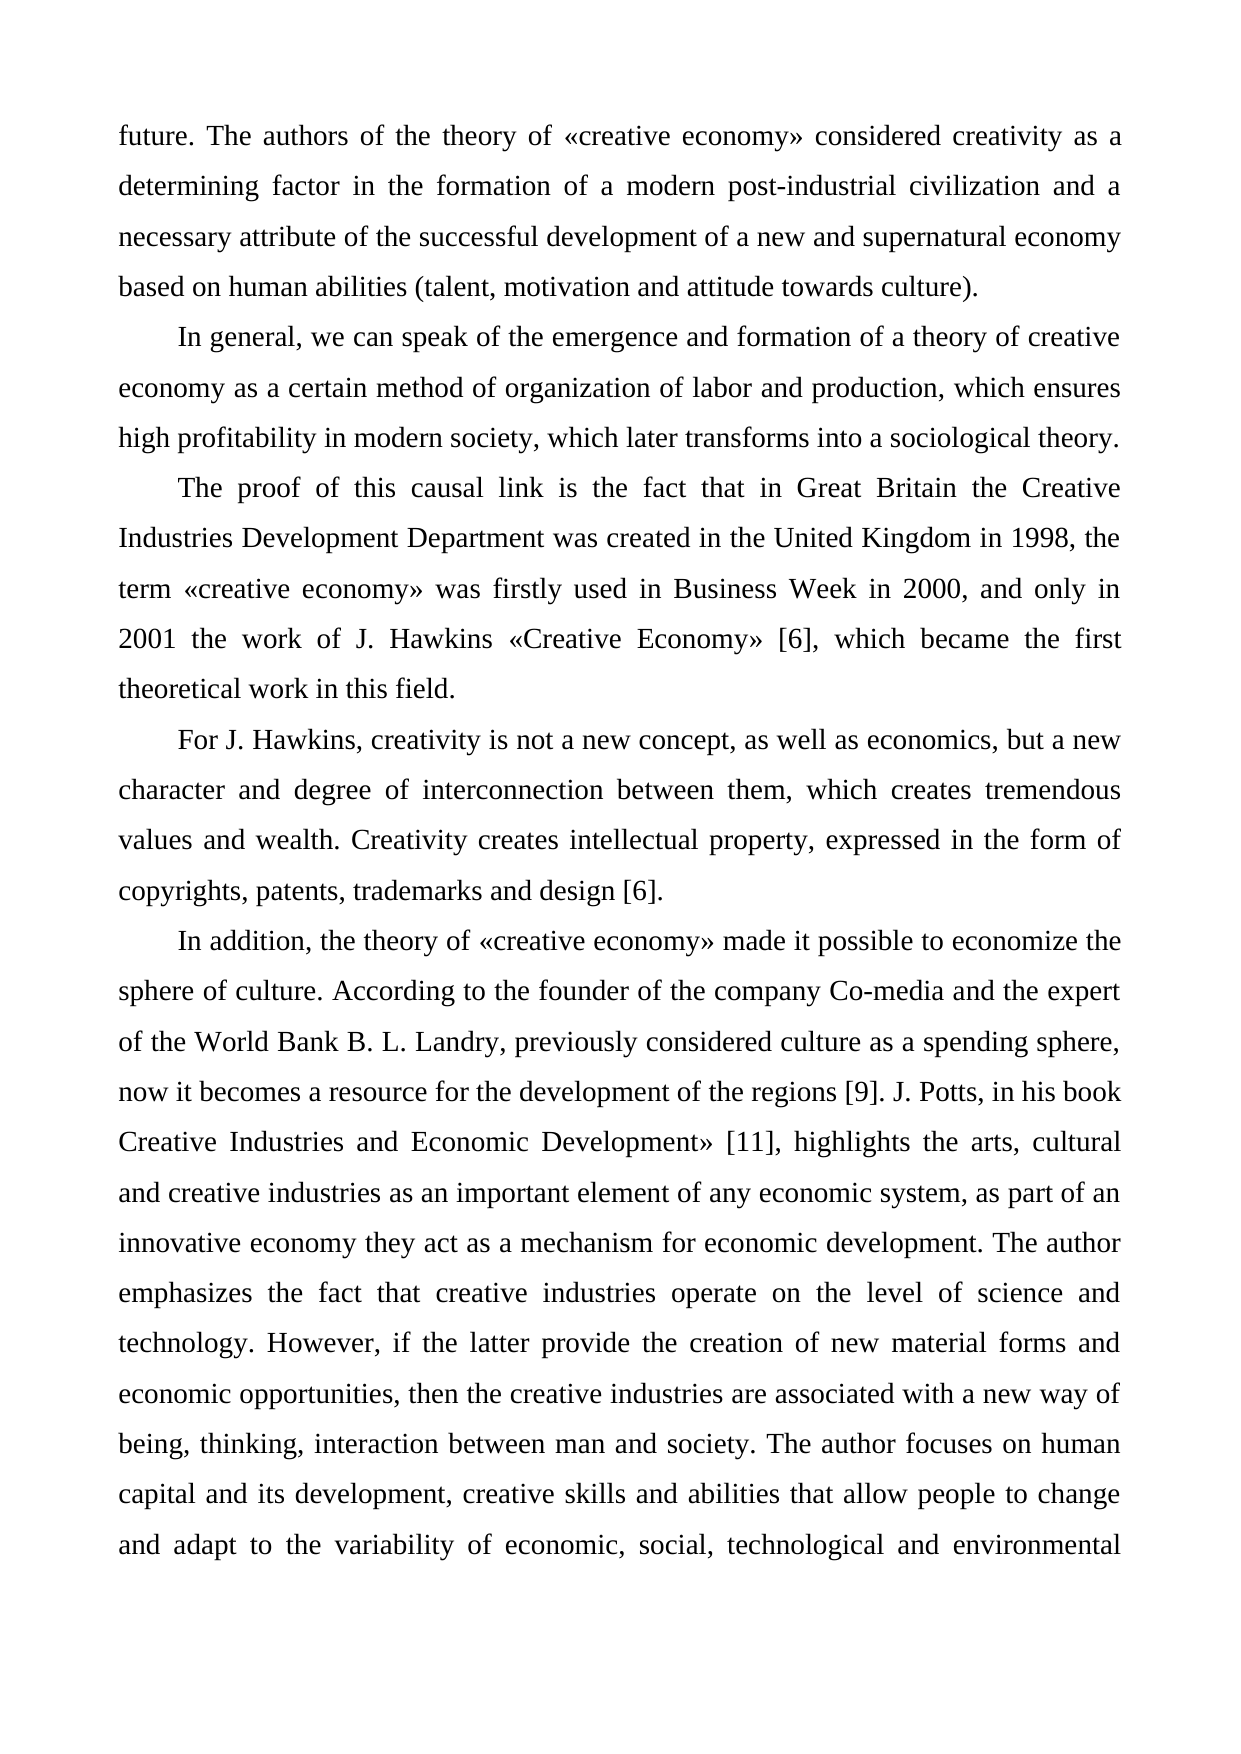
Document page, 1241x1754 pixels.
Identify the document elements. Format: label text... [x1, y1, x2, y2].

text For J. Hawkins, creativity is not a new concept, as well as economics, but a new character and degree of interconnection between them, which creates tremendous values and wealth. Creativity creates intellectual property, expressed in the form of copyrights, patents, trademarks and design [6]. [118, 722, 1122, 906]
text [118, 118, 1122, 303]
text The proof of this causal link is the fact that in Great Britain the Creative Industries Development Department was created in the United Kingdom in 1998, the term «creative economy» was firstly used in Business Week in 2000, and only in 2001 the work of J. Hawkins «Creative Economy» [6], which became the first theoretical work in this field. [118, 470, 1122, 705]
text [118, 923, 1122, 1560]
text In general, we can speak of the emergence and formation of a theory of creative economy as a certain method of organization of labor and production, which ensures high profitability in modern society, which later transforms into a sociological theory. [118, 319, 1122, 453]
